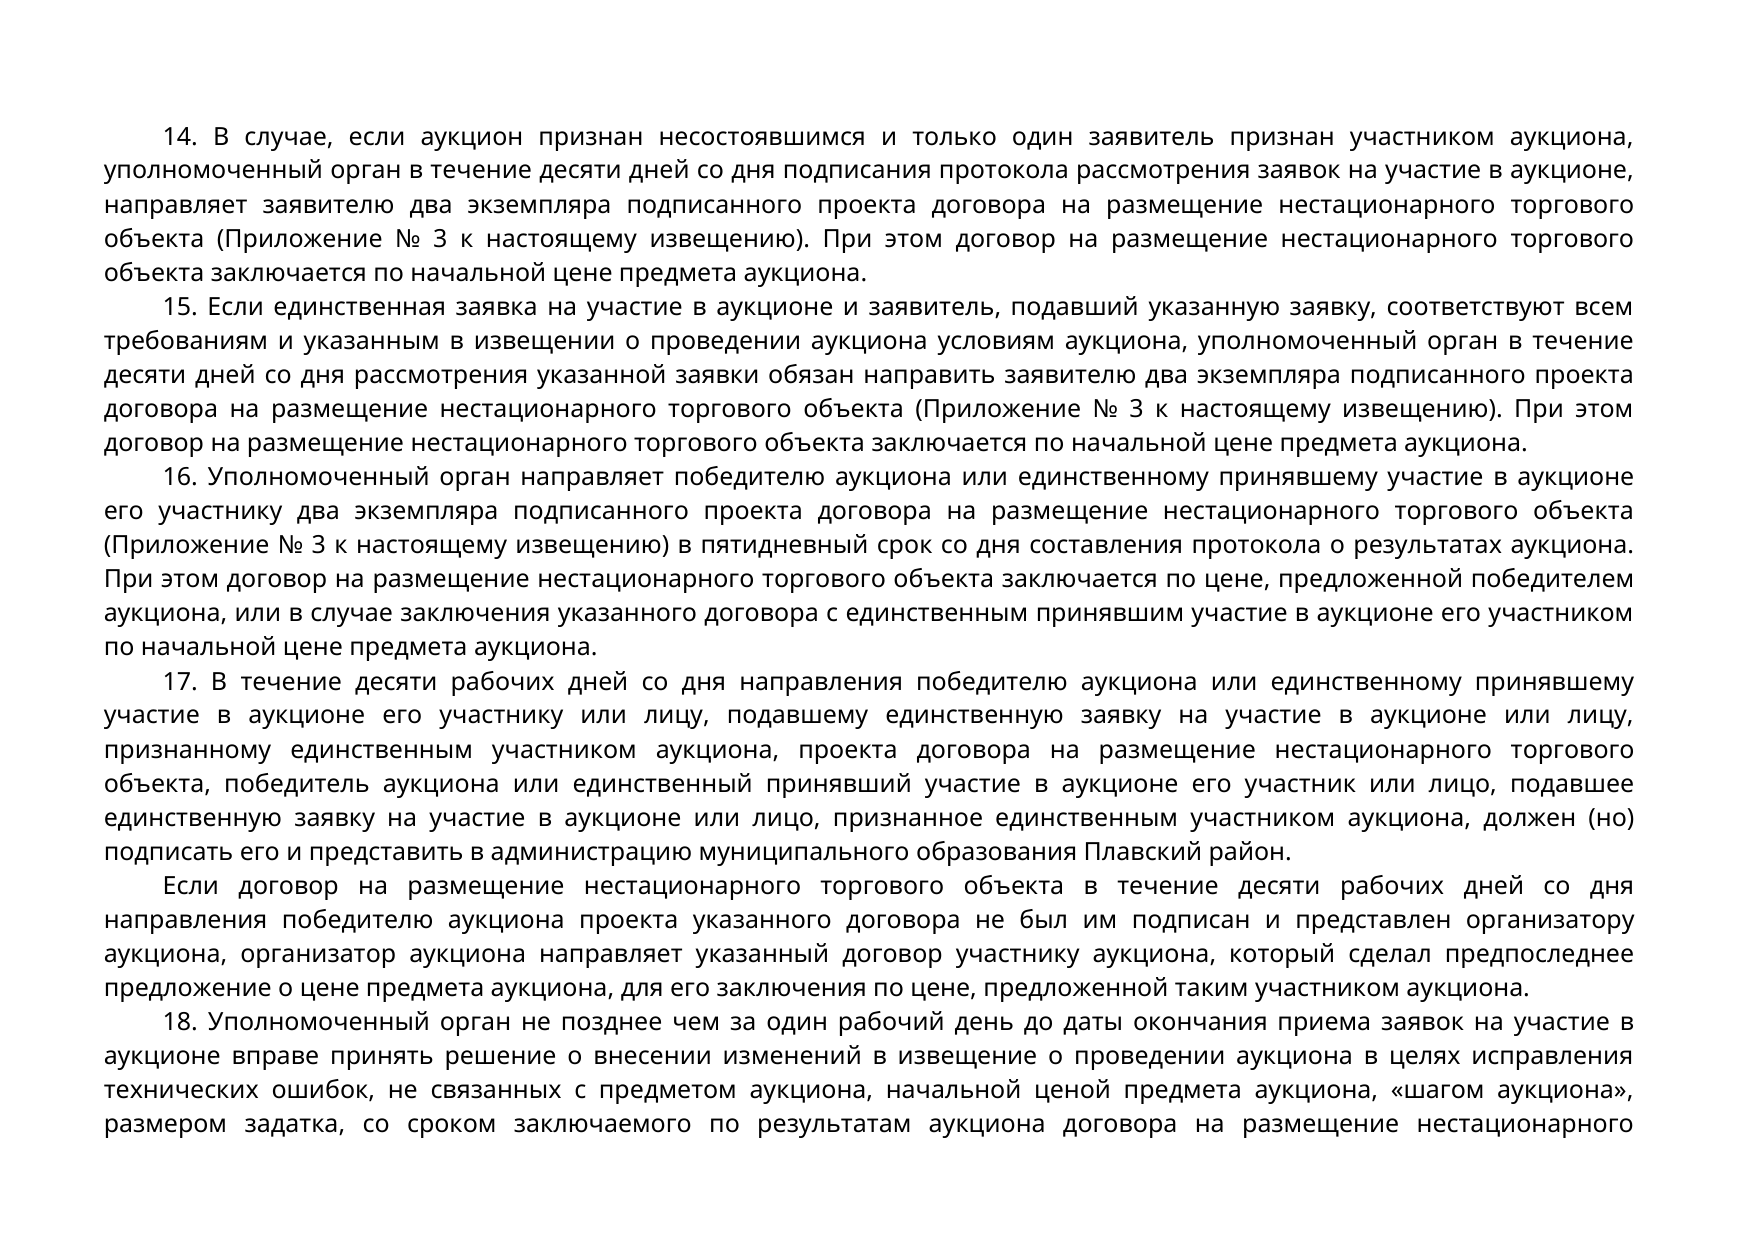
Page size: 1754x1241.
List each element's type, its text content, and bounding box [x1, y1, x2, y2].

text 14. В случае, если аукцион признан несостоявшимся и только один заявитель признан участником аукциона, уполномоченный орган в течение десяти дней со дня подписания протокола рассмотрения заявок на участие в аукционе, направляет заявителю два экземпляра подписанного проекта договора на размещение нестационарного торгового объекта (Приложение № 3 к настоящему извещению). При этом договор на размещение нестационарного торгового объекта заключается по начальной цене предмета аукциона. [103, 118, 1636, 288]
text 16. Уполномоченный орган направляет победителю аукциона или единственному принявшему участие в аукционе его участнику два экземпляра подписанного проекта договора на размещение нестационарного торгового объекта (Приложение № 3 к настоящему извещению) в пятидневный срок со дня составления протокола о результатах аукциона. При этом договор на размещение нестационарного торгового объекта заключается по цене, предложенной победителем аукциона, или в случае заключения указанного договора с единственным принявшим участие в аукционе его участником по начальной цене предмета аукциона. [103, 459, 1636, 663]
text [103, 1004, 1636, 1140]
text Если договор на размещение нестационарного торгового объекта в течение десяти рабочих дней со дня направления победителю аукциона проекта указанного договора не был им подписан и представлен организатору аукциона, организатор аукциона направляет указанный договор участнику аукциона, который сделал предпоследнее предложение о цене предмета аукциона, для его заключения по цене, предложенной таким участником аукциона. [103, 867, 1636, 1004]
text 17. В течение десяти рабочих дней со дня направления победителю аукциона или единственному принявшему участие в аукционе его участнику или лицу, подавшему единственную заявку на участие в аукционе или лицу, признанному единственным участником аукциона, проекта договора на размещение нестационарного торгового объекта, победитель аукциона или единственный принявший участие в аукционе его участник или лицо, подавшее единственную заявку на участие в аукционе или лицо, признанное единственным участником аукциона, должен (но) подписать его и представить в администрацию муниципального образования Плавский район. [103, 663, 1636, 867]
text 15. Если единственная заявка на участие в аукционе и заявитель, подавший указанную заявку, соответствуют всем требованиям и указанным в извещении о проведении аукциона условиям аукциона, уполномоченный орган в течение десяти дней со дня рассмотрения указанной заявки обязан направить заявителю два экземпляра подписанного проекта договора на размещение нестационарного торгового объекта (Приложение № 3 к настоящему извещению). При этом договор на размещение нестационарного торгового объекта заключается по начальной цене предмета аукциона. [103, 288, 1636, 459]
